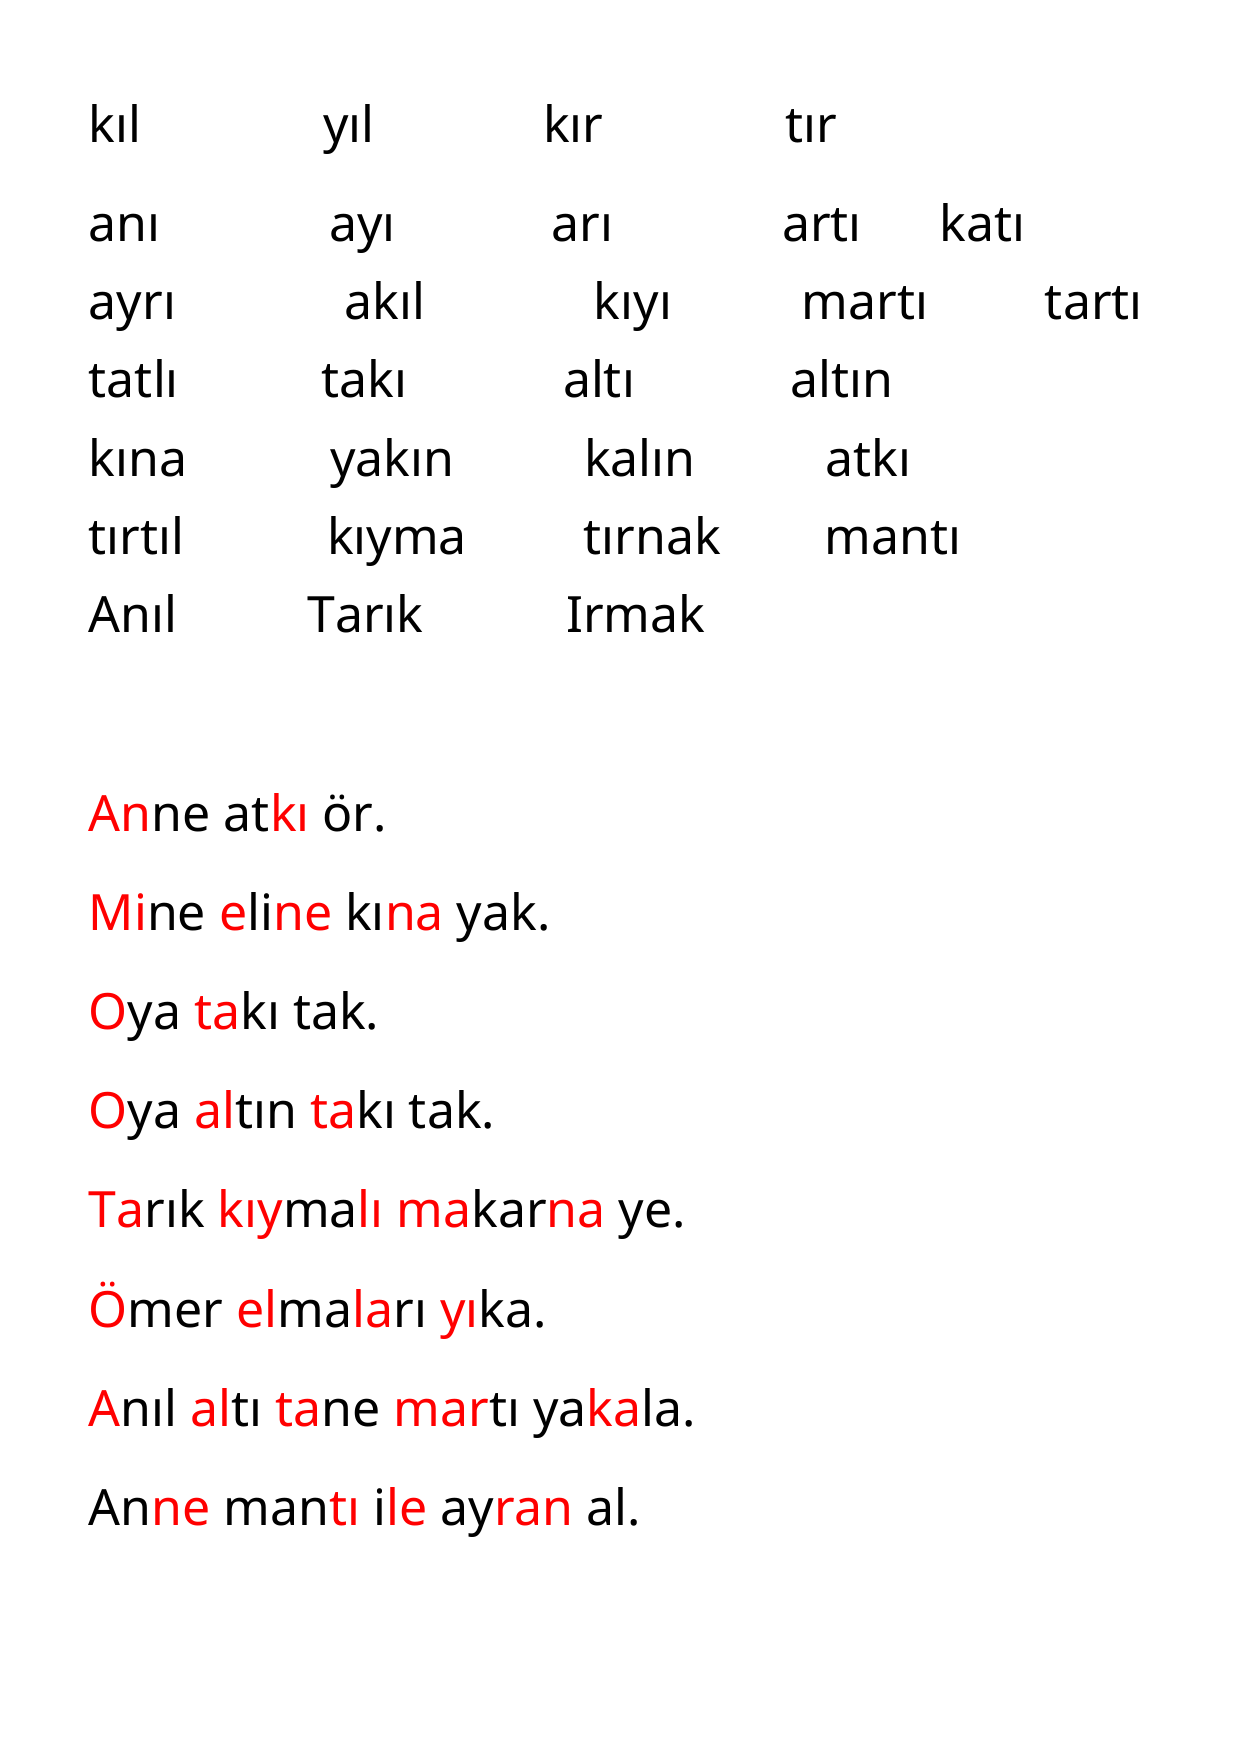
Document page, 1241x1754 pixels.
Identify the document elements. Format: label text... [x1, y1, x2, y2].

text Anne mantı ile ayran al. [89, 1472, 1152, 1540]
text Tarık kıymalı makarna ye. [89, 1174, 1152, 1243]
text Mine eline kına yak. [89, 877, 1152, 945]
text Anıl altı tane martı yakala. [89, 1373, 1152, 1441]
text Anne atkı ör. [89, 778, 1152, 846]
text Ömer elmaları yıka. [89, 1274, 1152, 1342]
text kıl yıl kır tır [89, 89, 1152, 157]
text Oya altın takı tak. [89, 1075, 1152, 1143]
text Oya takı tak. [89, 976, 1152, 1044]
text anı ayı arı artı katı ayrı akıl kıyı martı tartı tatlı takı altı altın kına yakın kalın atkı tırtıl kıyma tırnak mantı Anıl Tarık Irmak [89, 188, 1152, 648]
